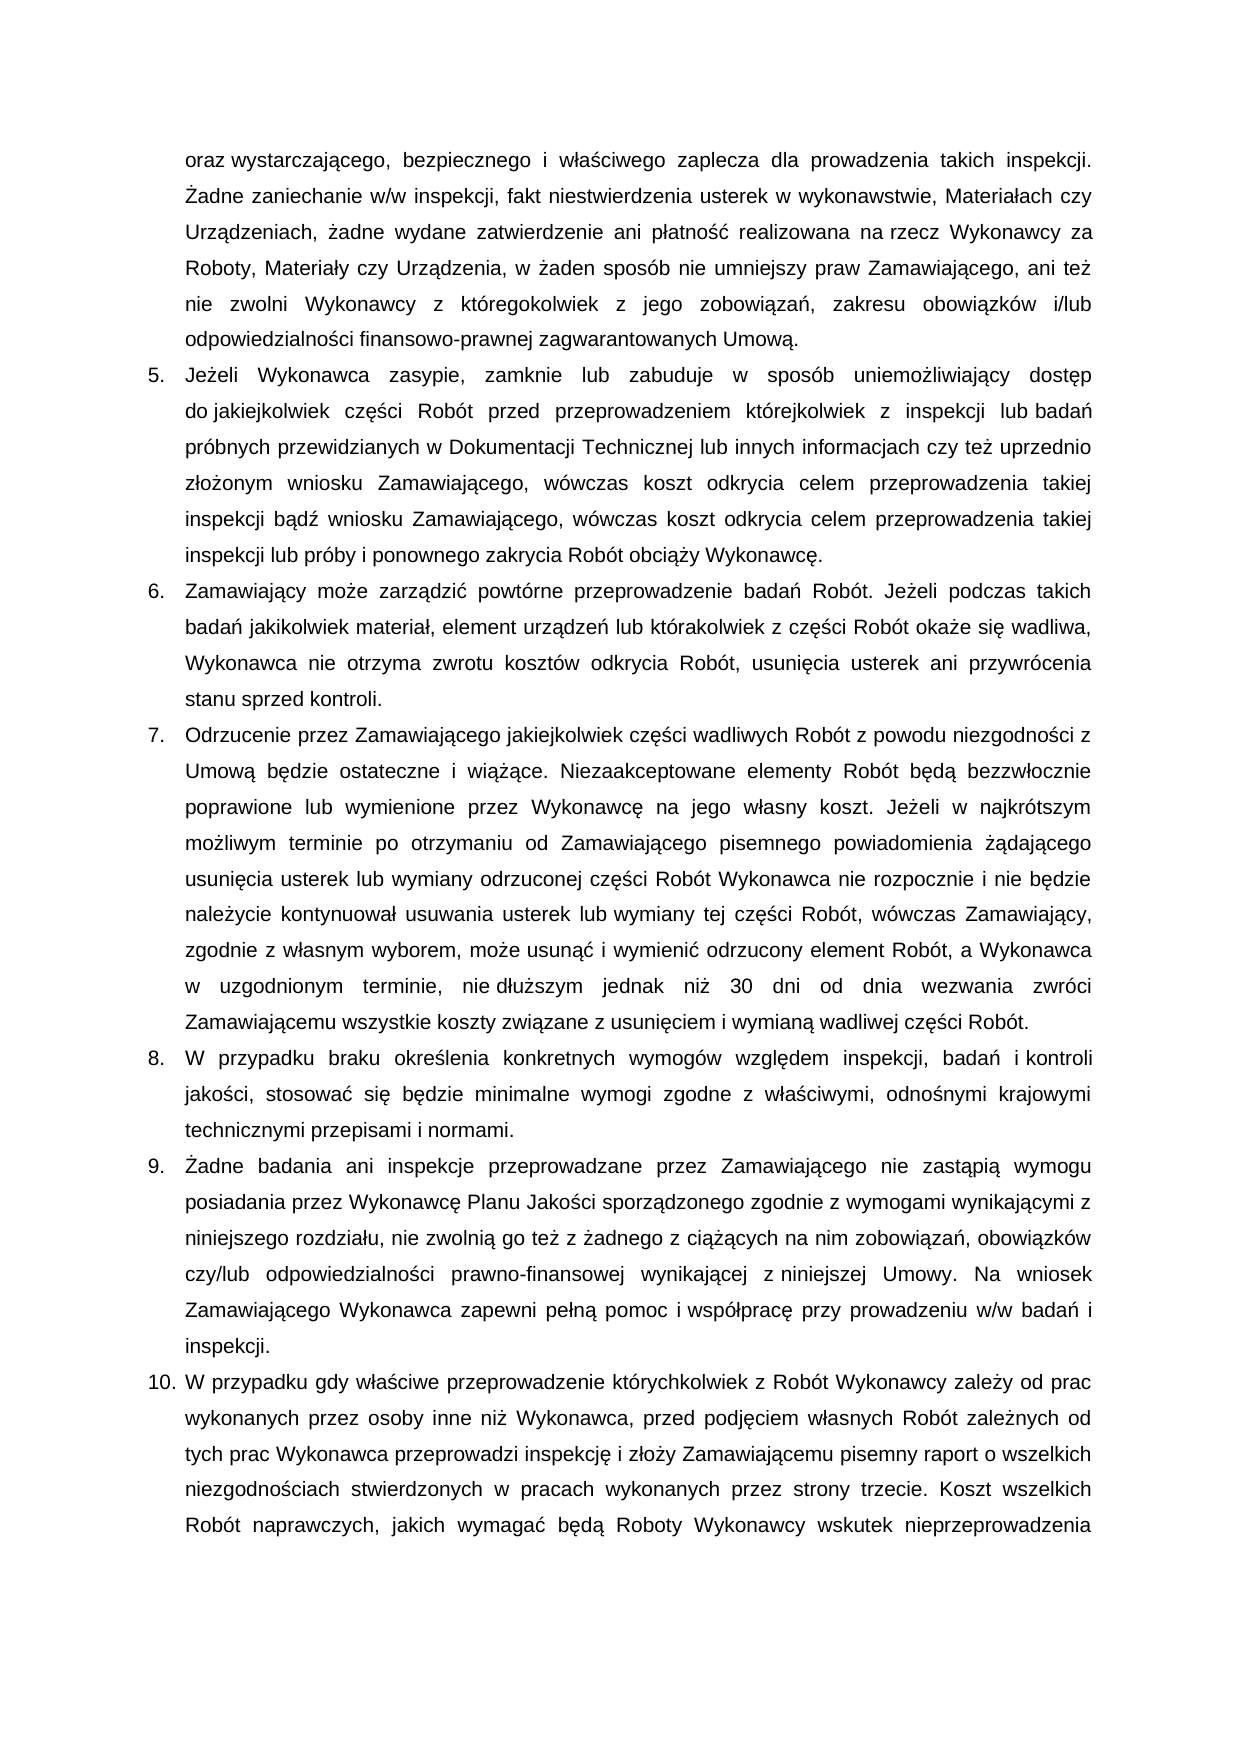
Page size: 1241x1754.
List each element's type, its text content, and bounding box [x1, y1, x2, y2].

list Odrzucenie przez Zamawiającego jakiejkolwiek części wadliwych Robót z powodu niezgodności z Umową będzie ostateczne i wiążące. Niezaakceptowane elementy Robót będą bezzwłocznie poprawione lub wymienione przez Wykonawcę na jego własny koszt. Jeżeli w najkrótszym możliwym terminie po otrzymaniu od Zamawiającego pisemnego powiadomienia żądającego usunięcia usterek lub wymiany odrzuconej części Robót Wykonawca nie rozpocznie i nie będzie należycie kontynuował usuwania usterek lub wymiany tej części Robót, wówczas Zamawiający, zgodnie z własnym wyborem, może usunąć i wymienić odrzucony element Robót, a Wykonawca w uzgodnionym terminie, nie dłuższym jednak niż 30 dni od dnia wezwania zwróci Zamawiającemu wszystkie koszty związane z usunięciem i wymianą wadliwej części Robót. [148, 723, 1093, 1034]
list Żadne badania ani inspekcje przeprowadzane przez Zamawiającego nie zastąpią wymogu posiadania przez Wykonawcę Planu Jakości sporządzonego zgodnie z wymogami wynikającymi z niniejszego rozdziału, nie zwolnią go też z żadnego z ciążących na nim zobowiązań, obowiązków czy/lub odpowiedzialności prawno-finansowej wynikającej z niniejszej Umowy. Na wniosek Zamawiającego Wykonawca zapewni pełną pomoc i współpracę przy prowadzeniu w/w badań i inspekcji. [148, 1154, 1093, 1357]
list Jeżeli Wykonawca zasypie, zamknie lub zabuduje w sposób uniemożliwiający dostęp do jakiejkolwiek części Robót przed przeprowadzeniem którejkolwiek z inspekcji lub badań próbnych przewidzianych w Dokumentacji Technicznej lub innych informacjach czy też uprzednio złożonym wniosku Zamawiającego, wówczas koszt odkrycia celem przeprowadzenia takiej inspekcji bądź wniosku Zamawiającego, wówczas koszt odkrycia celem przeprowadzenia takiej inspekcji lub próby i ponownego zakrycia Robót obciąży Wykonawcę. [148, 363, 1093, 567]
list Zamawiający może zarządzić powtórne przeprowadzenie badań Robót. Jeżeli podczas takich badań jakikolwiek materiał, element urządzeń lub którakolwiek z części Robót okaże się wadliwa, Wykonawca nie otrzyma zwrotu kosztów odkrycia Robót, usunięcia usterek ani przywrócenia stanu sprzed kontroli. [148, 579, 1093, 711]
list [148, 148, 1093, 351]
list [148, 1369, 1093, 1537]
list W przypadku braku określenia konkretnych wymogów względem inspekcji, badań i kontroli jakości, stosować się będzie minimalne wymogi zgodne z właściwymi, odnośnymi krajowymi technicznymi przepisami i normami. [148, 1046, 1093, 1142]
